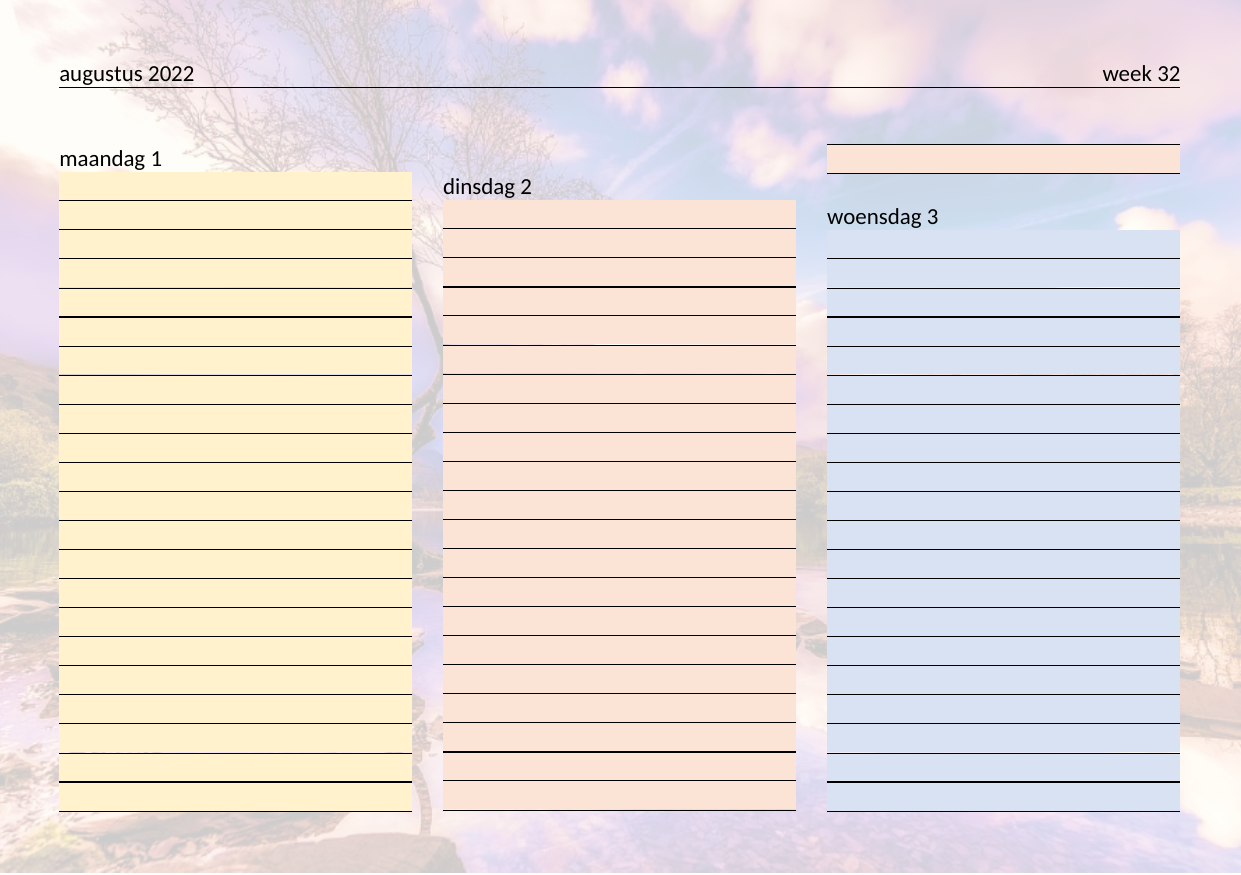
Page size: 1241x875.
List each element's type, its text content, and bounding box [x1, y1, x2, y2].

table_cell [827, 608, 1180, 636]
table_cell [443, 723, 796, 751]
text woensdag 3 [827, 202, 1181, 230]
table_cell [443, 346, 796, 373]
table_cell [443, 753, 796, 780]
table_cell [827, 145, 1180, 173]
table_cell [59, 492, 412, 520]
table_cell [59, 230, 412, 258]
table_cell [443, 229, 796, 257]
table_cell [443, 549, 796, 577]
table_cell [59, 754, 412, 781]
table_cell [827, 463, 1180, 491]
table_cell [827, 754, 1180, 781]
table_cell [827, 347, 1180, 374]
table_cell [59, 259, 412, 287]
table_cell [827, 318, 1180, 346]
table_cell [827, 405, 1180, 433]
text maandag [59, 144, 413, 172]
table_cell [59, 608, 412, 636]
table_cell [59, 579, 412, 607]
table_cell [59, 783, 412, 811]
table_cell [59, 463, 412, 491]
table_cell [443, 404, 796, 432]
table_cell [443, 288, 796, 315]
table_header [59, 59, 619, 87]
table_cell [59, 724, 412, 752]
table_cell [827, 666, 1180, 694]
table_cell [59, 201, 412, 229]
table_cell [443, 578, 796, 606]
table_cell [443, 491, 796, 519]
table_cell [443, 316, 796, 344]
table_cell [443, 375, 796, 403]
table_cell [59, 666, 412, 694]
table_cell [827, 637, 1180, 665]
table_cell [59, 637, 412, 665]
table_header [443, 200, 796, 228]
table_cell [59, 289, 412, 316]
table_cell [443, 665, 796, 693]
table_header [59, 172, 412, 200]
table_cell [59, 550, 412, 578]
table_cell [827, 695, 1180, 723]
table_header week [620, 59, 1180, 87]
table_cell [827, 434, 1180, 462]
table_cell [827, 376, 1180, 404]
table_cell [443, 636, 796, 664]
table_cell [443, 258, 796, 286]
table_cell [443, 520, 796, 548]
table_header [827, 230, 1180, 258]
table_cell [59, 376, 412, 404]
table_cell [443, 607, 796, 635]
table_cell [443, 694, 796, 722]
table_cell [827, 724, 1180, 752]
text dinsdag 2 [443, 172, 797, 200]
table_cell [59, 405, 412, 433]
table_cell [59, 347, 412, 374]
table_cell [59, 434, 412, 462]
table_cell [827, 783, 1180, 811]
table_cell [59, 318, 412, 346]
table_cell [59, 695, 412, 723]
table_cell [827, 259, 1180, 287]
table_cell [827, 289, 1180, 316]
table_cell [827, 579, 1180, 607]
table_cell [827, 550, 1180, 578]
table_cell [443, 781, 796, 809]
table_cell [59, 521, 412, 549]
table_cell [827, 521, 1180, 549]
table_cell [827, 492, 1180, 520]
table_cell [443, 462, 796, 490]
table_cell [443, 433, 796, 461]
